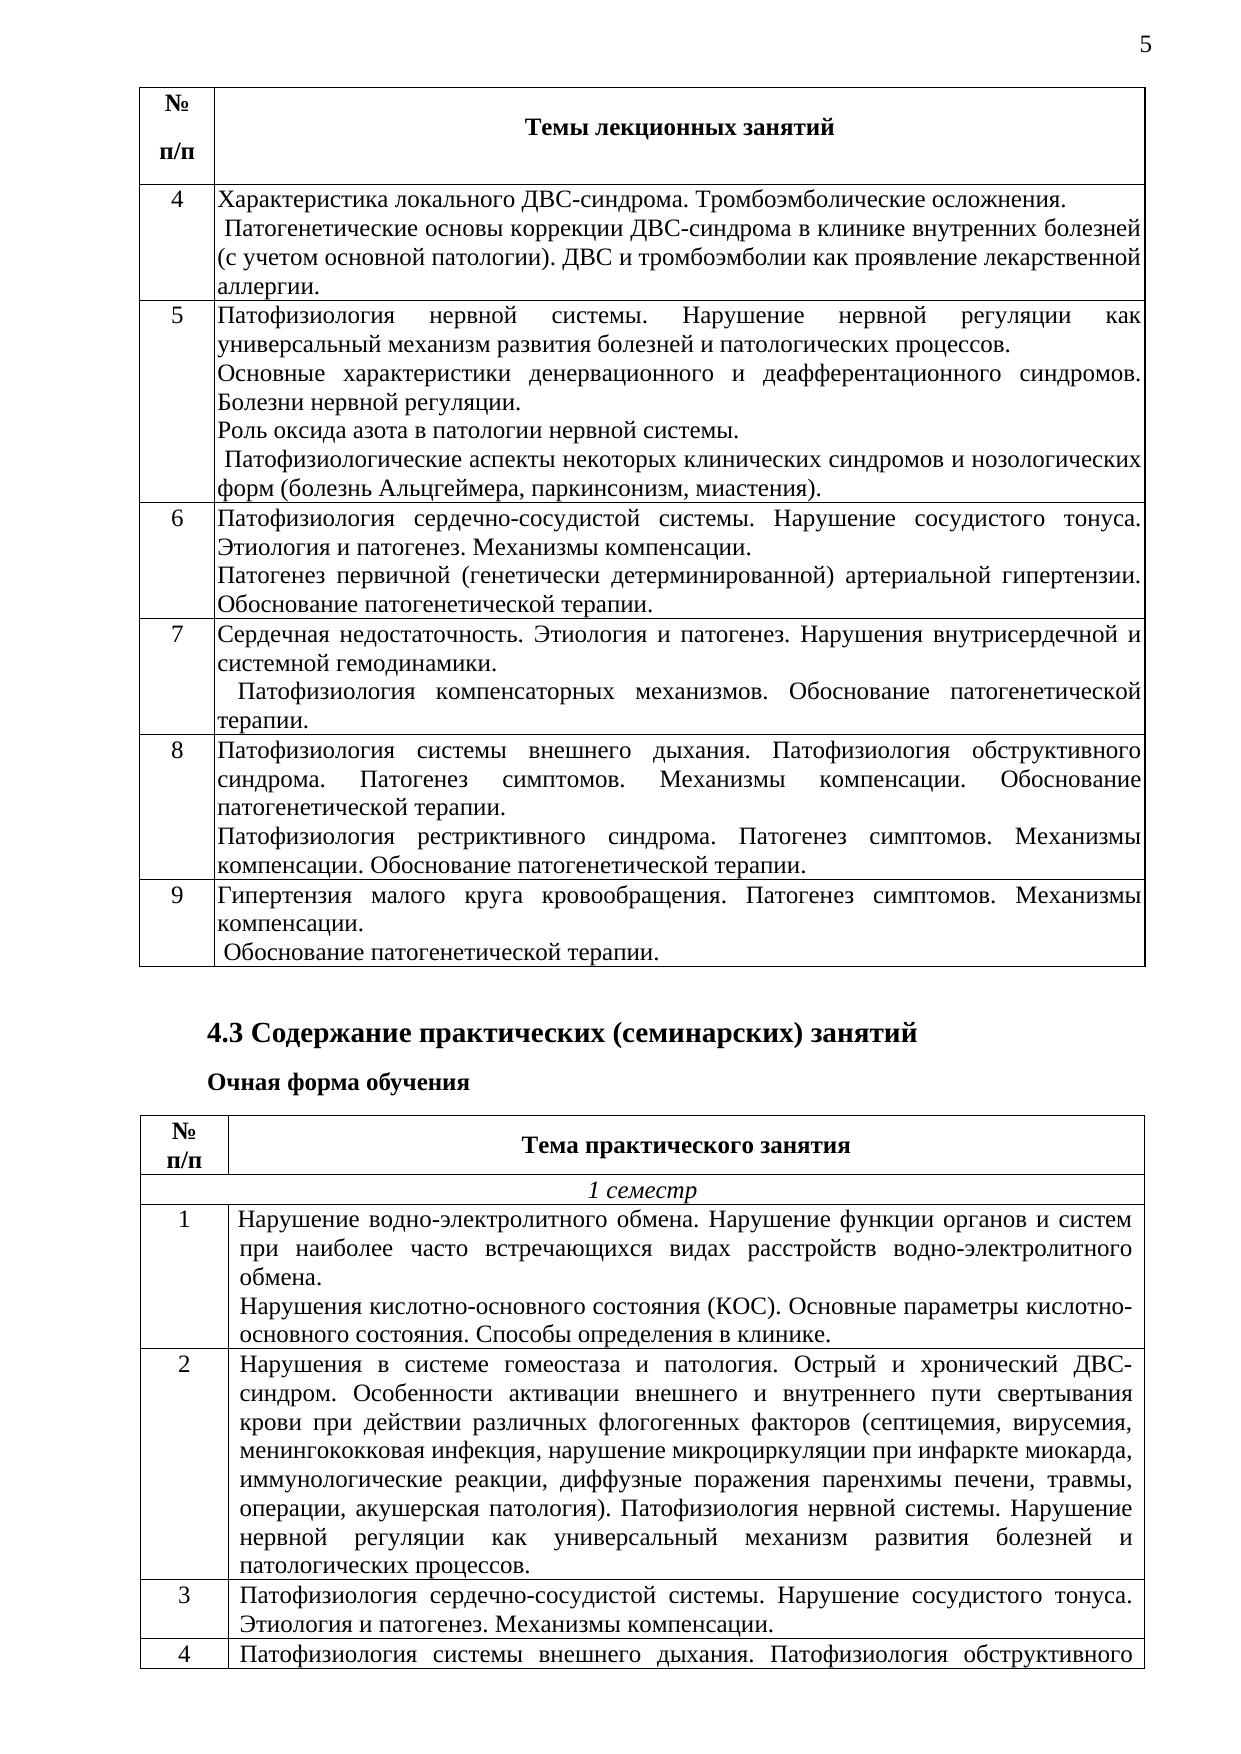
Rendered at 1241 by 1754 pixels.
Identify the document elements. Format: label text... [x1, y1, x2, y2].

table_cell 6 [140, 503, 214, 618]
table_cell Патофизиология системы внешнего дыхания. Патофизиология обструктивного синдрома. Патогенез симптомов. Механизмы компенсации. Обоснование патогенетической терапии. Патофизиология рестриктивного синдрома. Патогенез симптомов. Механизмы компенсации. Обоснование патогенетической терапии. [215, 735, 1144, 879]
table_cell 1 семестр [141, 1175, 1144, 1203]
table_cell 4 [140, 185, 214, 299]
table_cell 1 [141, 1205, 228, 1348]
table_cell Характеристика локального ДВС-синдрома. Тромбоэмболические осложнения. Патогенетические основы коррекции ДВС-синдрома в клинике внутренних болезней (с учетом основной патологии). ДВС и тромбоэмболии как проявление лекарственной аллергии. [215, 185, 1144, 299]
table_cell 2 [141, 1349, 228, 1579]
table_cell 5 [140, 301, 214, 502]
text Очная форма обучения [133, 1067, 1152, 1096]
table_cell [229, 1639, 1144, 1668]
table_cell 3 [141, 1580, 228, 1638]
table_cell Патофизиология нервной системы. Нарушение нервной регуляции как универсальный механизм развития болезней и патологических процессов. Основные характеристики денервационного и деафферентационного синдромов. Болезни нервной регуляции. Роль оксида азота в патологии нервной системы. Патофизиологические аспекты некоторых клинических синдромов и нозологических форм (болезнь Альцгеймера, паркинсонизм, миастения). [215, 301, 1144, 502]
table_cell Нарушение водно-электролитного обмена. Нарушение функции органов и систем при наиболее часто встречающихся видах расстройств водно-электролитного обмена. Нарушения кислотно-основного состояния (КОС). Основные параметры кислотно-основного состояния. Способы определения в клинике. [229, 1205, 1144, 1348]
table_cell Патофизиология сердечно-сосудистой системы. Нарушение сосудистого тонуса. Этиология и патогенез. Механизмы компенсации. [229, 1580, 1144, 1638]
table_cell Нарушения в системе гомеостаза и патология. Острый и хронический ДВС-синдром. Особенности активации внешнего и внутреннего пути свертывания крови при действии различных флогогенных факторов (септицемия, вирусемия, менингококковая инфекция, нарушение микроциркуляции при инфаркте миокарда, иммунологические реакции, диффузные поражения паренхимы печени, травмы, операции, акушерская патология). Патофизиология нервной системы. Нарушение нервной регуляции как универсальный механизм развития болезней и патологических процессов. [229, 1349, 1144, 1579]
table_cell Гипертензия малого круга кровообращения. Патогенез симптомов. Механизмы компенсации. Обоснование патогенетической терапии. [215, 880, 1144, 966]
table_header Темы лекционных занятий [215, 88, 1144, 183]
table_cell 9 [140, 880, 214, 966]
table_header № п/п [140, 88, 214, 183]
table_cell Сердечная недостаточность. Этиология и патогенез. Нарушения внутрисердечной и системной гемодинамики. Патофизиология компенсаторных механизмов. Обоснование патогенетической терапии. [215, 619, 1144, 734]
table_cell 4 [141, 1639, 228, 1668]
table_cell Патофизиология сердечно-сосудистой системы. Нарушение сосудистого тонуса. Этиология и патогенез. Механизмы компенсации. Патогенез первичной (генетически детерминированной) артериальной гипертензии. Обоснование патогенетической терапии. [215, 503, 1144, 618]
text 4.3 Содержание практических (семинарских) занятий [133, 1015, 1152, 1048]
table_header Тема практического занятия [229, 1116, 1144, 1174]
table_header № п/п [141, 1116, 228, 1174]
table_cell 8 [140, 735, 214, 879]
table_cell 7 [140, 619, 214, 734]
